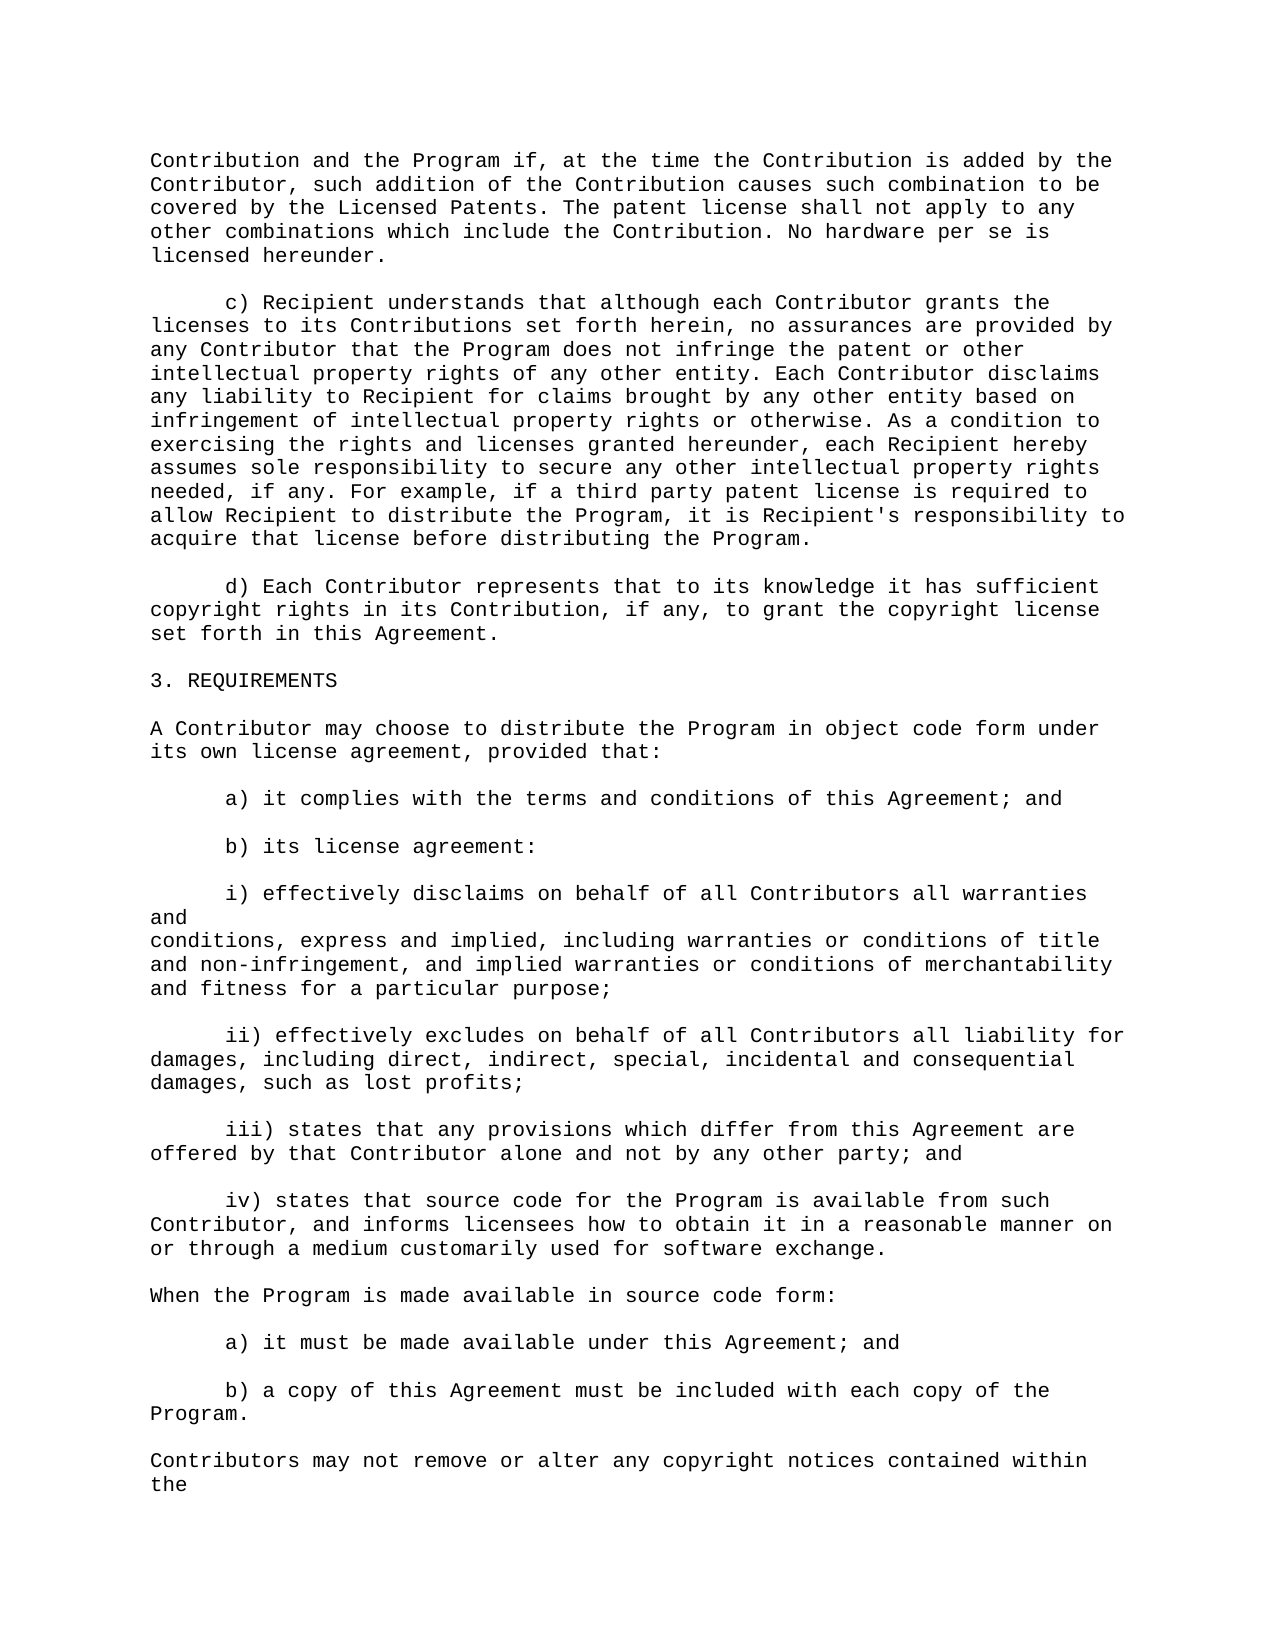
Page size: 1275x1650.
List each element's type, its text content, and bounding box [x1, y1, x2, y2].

text damages, including direct, indirect, special, incidental and consequential [150, 1048, 1125, 1072]
text licenses to its Contributions set forth herein, no assurances are provided by [150, 316, 1125, 339]
text d) Each Contributor represents that to its knowledge it has sufficient [150, 576, 1125, 599]
text and fitness for a particular purpose; [150, 978, 1125, 1001]
text its own license agreement, provided that: [150, 741, 1125, 765]
text Contributor, such addition of the Contribution causes such combination to be [150, 174, 1125, 197]
text a) it must be made available under this Agreement; and [150, 1332, 1125, 1356]
text conditions, express and implied, including warranties or conditions of title [150, 930, 1125, 954]
text i) effectively disclaims on behalf of all Contributors all warranties and [150, 883, 1125, 930]
text licensed hereunder. [150, 244, 1125, 268]
text b) its license agreement: [150, 836, 1125, 859]
text iii) states that any provisions which differ from this Agreement are [150, 1119, 1125, 1143]
text iv) states that source code for the Program is available from such [150, 1190, 1125, 1214]
text When the Program is made available in source code form: [150, 1285, 1125, 1309]
text c) Recipient understands that although each Contributor grants the [150, 292, 1125, 316]
text copyright rights in its Contribution, if any, to grant the copyright license [150, 599, 1125, 623]
text or through a medium customarily used for software exchange. [150, 1238, 1125, 1261]
text Contribution and the Program if, at the time the Contribution is added by the [150, 150, 1125, 174]
text needed, if any. For example, if a third party patent license is required to [150, 481, 1125, 505]
text covered by the Licensed Patents. The patent license shall not apply to any [150, 197, 1125, 221]
text Program. [150, 1403, 1125, 1427]
text b) a copy of this Agreement must be included with each copy of the [150, 1379, 1125, 1403]
text any Contributor that the Program does not infringe the patent or other [150, 339, 1125, 363]
text ii) effectively excludes on behalf of all Contributors all liability for [150, 1025, 1125, 1048]
text any liability to Recipient for claims brought by any other entity based on [150, 386, 1125, 410]
text 3. REQUIREMENTS [150, 670, 1125, 694]
text damages, such as lost profits; [150, 1072, 1125, 1096]
text and non-infringement, and implied warranties or conditions of merchantability [150, 954, 1125, 978]
text exercising the rights and licenses granted hereunder, each Recipient hereby [150, 434, 1125, 457]
text other combinations which include the Contribution. No hardware per se is [150, 221, 1125, 244]
text allow Recipient to distribute the Program, it is Recipient's responsibility to [150, 505, 1125, 528]
text a) it complies with the terms and conditions of this Agreement; and [150, 788, 1125, 812]
text Contributor, and informs licensees how to obtain it in a reasonable manner on [150, 1214, 1125, 1238]
text offered by that Contributor alone and not by any other party; and [150, 1143, 1125, 1167]
text A Contributor may choose to distribute the Program in object code form under [150, 717, 1125, 741]
text infringement of intellectual property rights or otherwise. As a condition to [150, 410, 1125, 434]
text intellectual property rights of any other entity. Each Contributor disclaims [150, 363, 1125, 386]
text acquire that license before distributing the Program. [150, 528, 1125, 552]
text assumes sole responsibility to secure any other intellectual property rights [150, 457, 1125, 481]
text Contributors may not remove or alter any copyright notices contained within the [150, 1451, 1125, 1498]
text set forth in this Agreement. [150, 623, 1125, 647]
